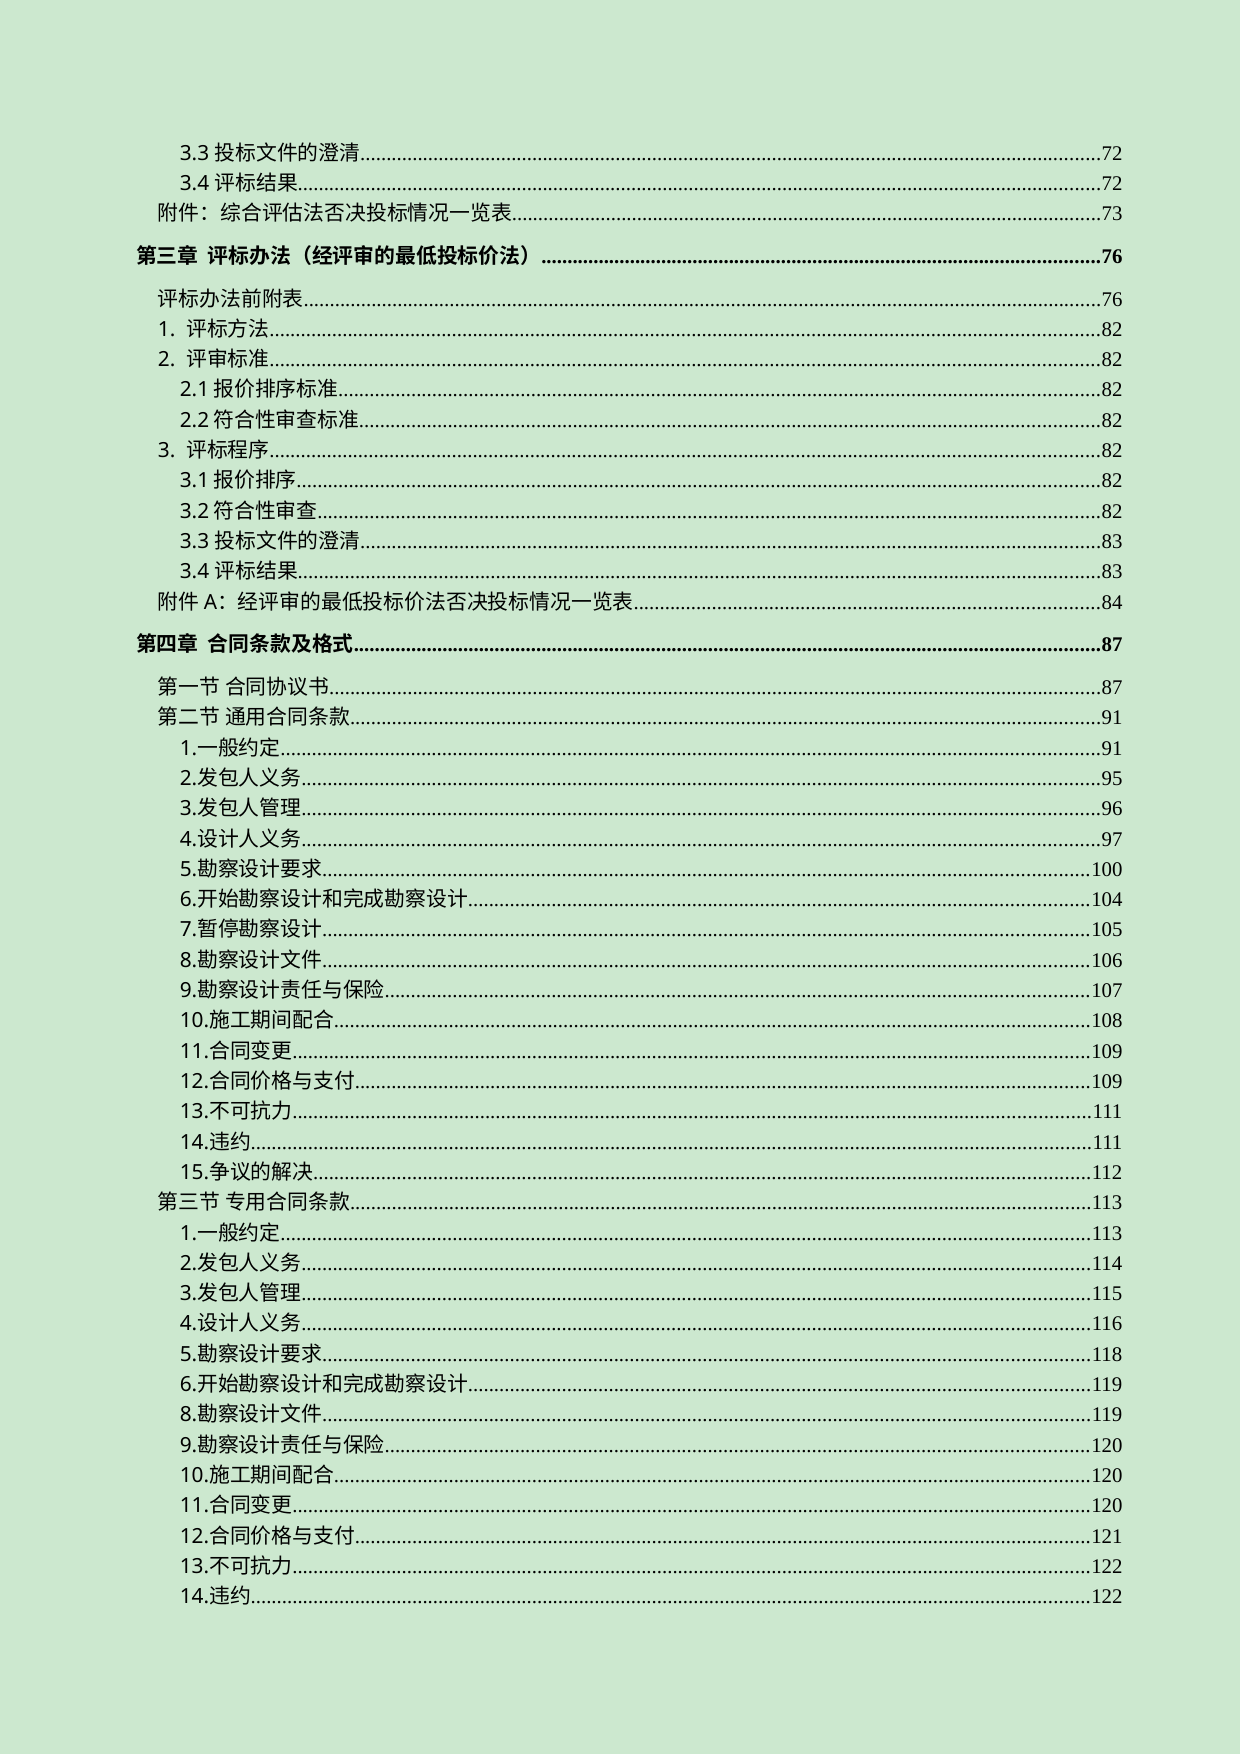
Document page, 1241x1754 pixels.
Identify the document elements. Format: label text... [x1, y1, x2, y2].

text 13.不可抗力 111 [179, 1094, 1122, 1125]
text 3.4 评标结果 83 [179, 554, 1122, 585]
text 10.施工期间配合 108 [179, 1004, 1122, 1034]
text 第四章 合同条款及格式 87 [136, 628, 1122, 658]
text 3. 评标程序 82 [158, 433, 1122, 464]
text 第二节 通用合同条款 91 [158, 701, 1122, 731]
text 1.一般约定 91 [179, 731, 1122, 761]
text 第一节 合同协议书 87 [158, 670, 1122, 701]
text 10.施工期间配合 120 [179, 1458, 1122, 1488]
text 3.2符合性审查 82 [179, 494, 1122, 524]
text 8.勘察设计文件 106 [179, 943, 1122, 973]
text 2. 评审标准 82 [158, 342, 1122, 373]
text 2.1报价排序标准 82 [179, 373, 1122, 403]
text 评标办法前附表 76 [158, 282, 1122, 312]
text 2.发包人义务 95 [179, 761, 1122, 791]
text 2.2符合性审查标准 82 [179, 403, 1122, 433]
text 3.发包人管理 96 [179, 791, 1122, 822]
text 3.4 评标结果 72 [179, 166, 1122, 196]
text 3.1报价排序 82 [179, 464, 1122, 494]
text 14.违约 122 [179, 1579, 1122, 1610]
text 7.暂停勘察设计 105 [179, 913, 1122, 943]
text 3.3 投标文件的澄清 72 [179, 136, 1122, 166]
text 5.勘察设计要求 100 [179, 852, 1122, 882]
text 第三节 专用合同条款 113 [158, 1186, 1122, 1216]
text 9.勘察设计责任与保险 107 [179, 973, 1122, 1004]
text 6.开始勘察设计和完成勘察设计 119 [179, 1367, 1122, 1398]
text 12.合同价格与支付 109 [179, 1064, 1122, 1094]
text 3.3 投标文件的澄清 83 [179, 524, 1122, 554]
text 13.不可抗力 122 [179, 1549, 1122, 1579]
text 附件：综合评估法否决投标情况一览表 73 [158, 196, 1122, 227]
text 4.设计人义务 116 [179, 1307, 1122, 1337]
text 5.勘察设计要求 118 [179, 1337, 1122, 1367]
text 12.合同价格与支付 121 [179, 1519, 1122, 1549]
text 9.勘察设计责任与保险 120 [179, 1428, 1122, 1458]
text 3.发包人管理 115 [179, 1276, 1122, 1307]
text 14.违约 111 [179, 1125, 1122, 1155]
text 8.勘察设计文件 119 [179, 1398, 1122, 1428]
text 11.合同变更 109 [179, 1034, 1122, 1064]
text 4.设计人义务 97 [179, 822, 1122, 852]
text 1.一般约定 113 [179, 1216, 1122, 1246]
text 附件A：经评审的最低投标价法否决投标情况一览表 84 [158, 585, 1122, 615]
text 第三章 评标办法（经评审的最低投标价法） 76 [136, 239, 1122, 269]
text 6.开始勘察设计和完成勘察设计 104 [179, 882, 1122, 913]
text 2.发包人义务 114 [179, 1246, 1122, 1276]
text 11.合同变更 120 [179, 1488, 1122, 1519]
text 15.争议的解决 112 [179, 1155, 1122, 1186]
text 1. 评标方法 82 [158, 312, 1122, 342]
